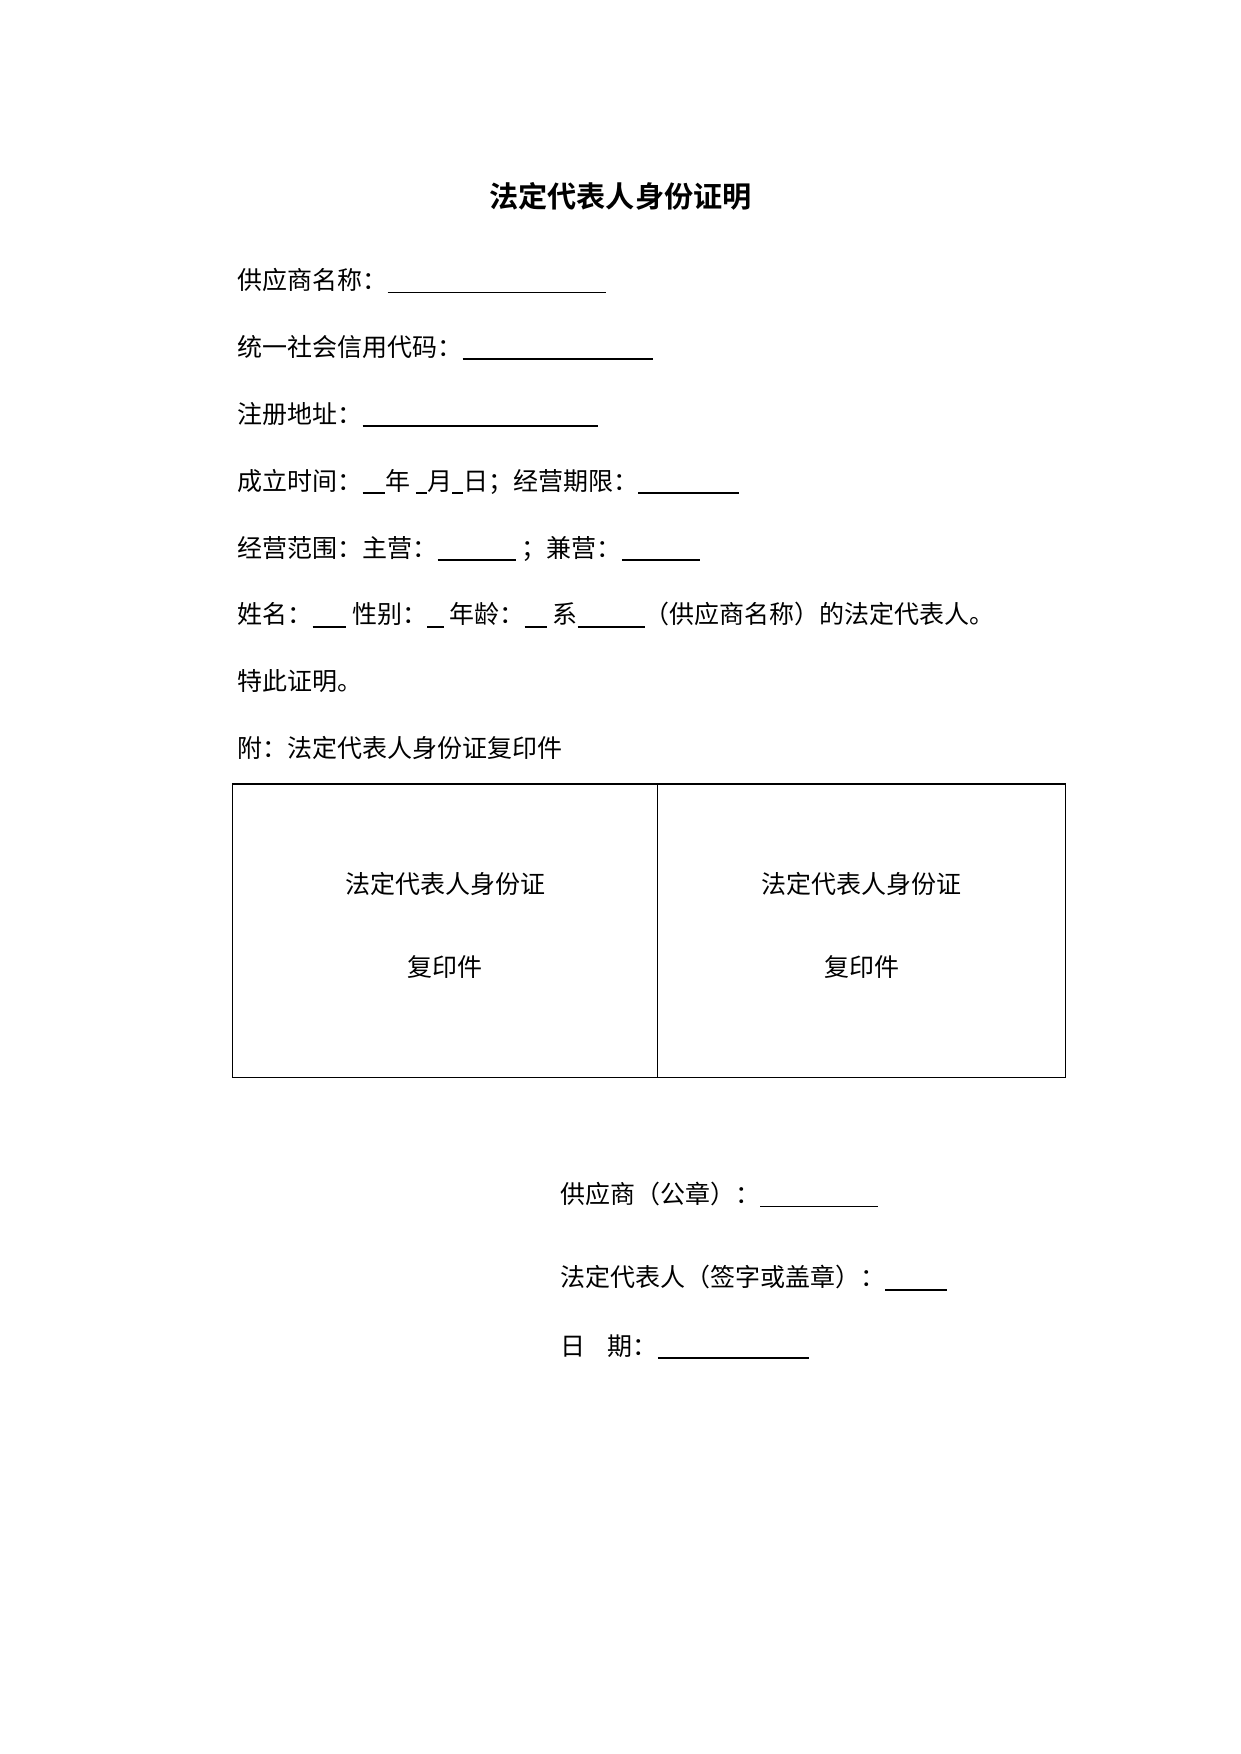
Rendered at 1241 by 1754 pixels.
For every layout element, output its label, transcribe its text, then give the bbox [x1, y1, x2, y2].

text 姓名： 性别： 年龄： 系 （供应商名称）的法定代表人。 [187, 595, 1053, 631]
text 供应商（公章）： [187, 1160, 1053, 1225]
text 日 期： [187, 1326, 1053, 1363]
text 统一社会信用代码： [187, 327, 1053, 364]
subtitle 法定代表人身份证明 [187, 162, 1053, 227]
text 特此证明。 [187, 662, 1053, 698]
text 附：法定代表人身份证复印件 [187, 729, 1053, 765]
table_header 法定代表人身份证 复印件 [233, 785, 657, 1077]
text 注册地址： [187, 394, 1053, 431]
table_header 法定代表人身份证 复印件 [658, 785, 1065, 1077]
text 成立时间： 年 月 日；经营期限： [187, 461, 1053, 497]
text 供应商名称： [187, 261, 1053, 297]
text 法定代表人（签字或盖章）： [187, 1243, 1053, 1308]
text 经营范围：主营： ；兼营： [187, 528, 1053, 564]
